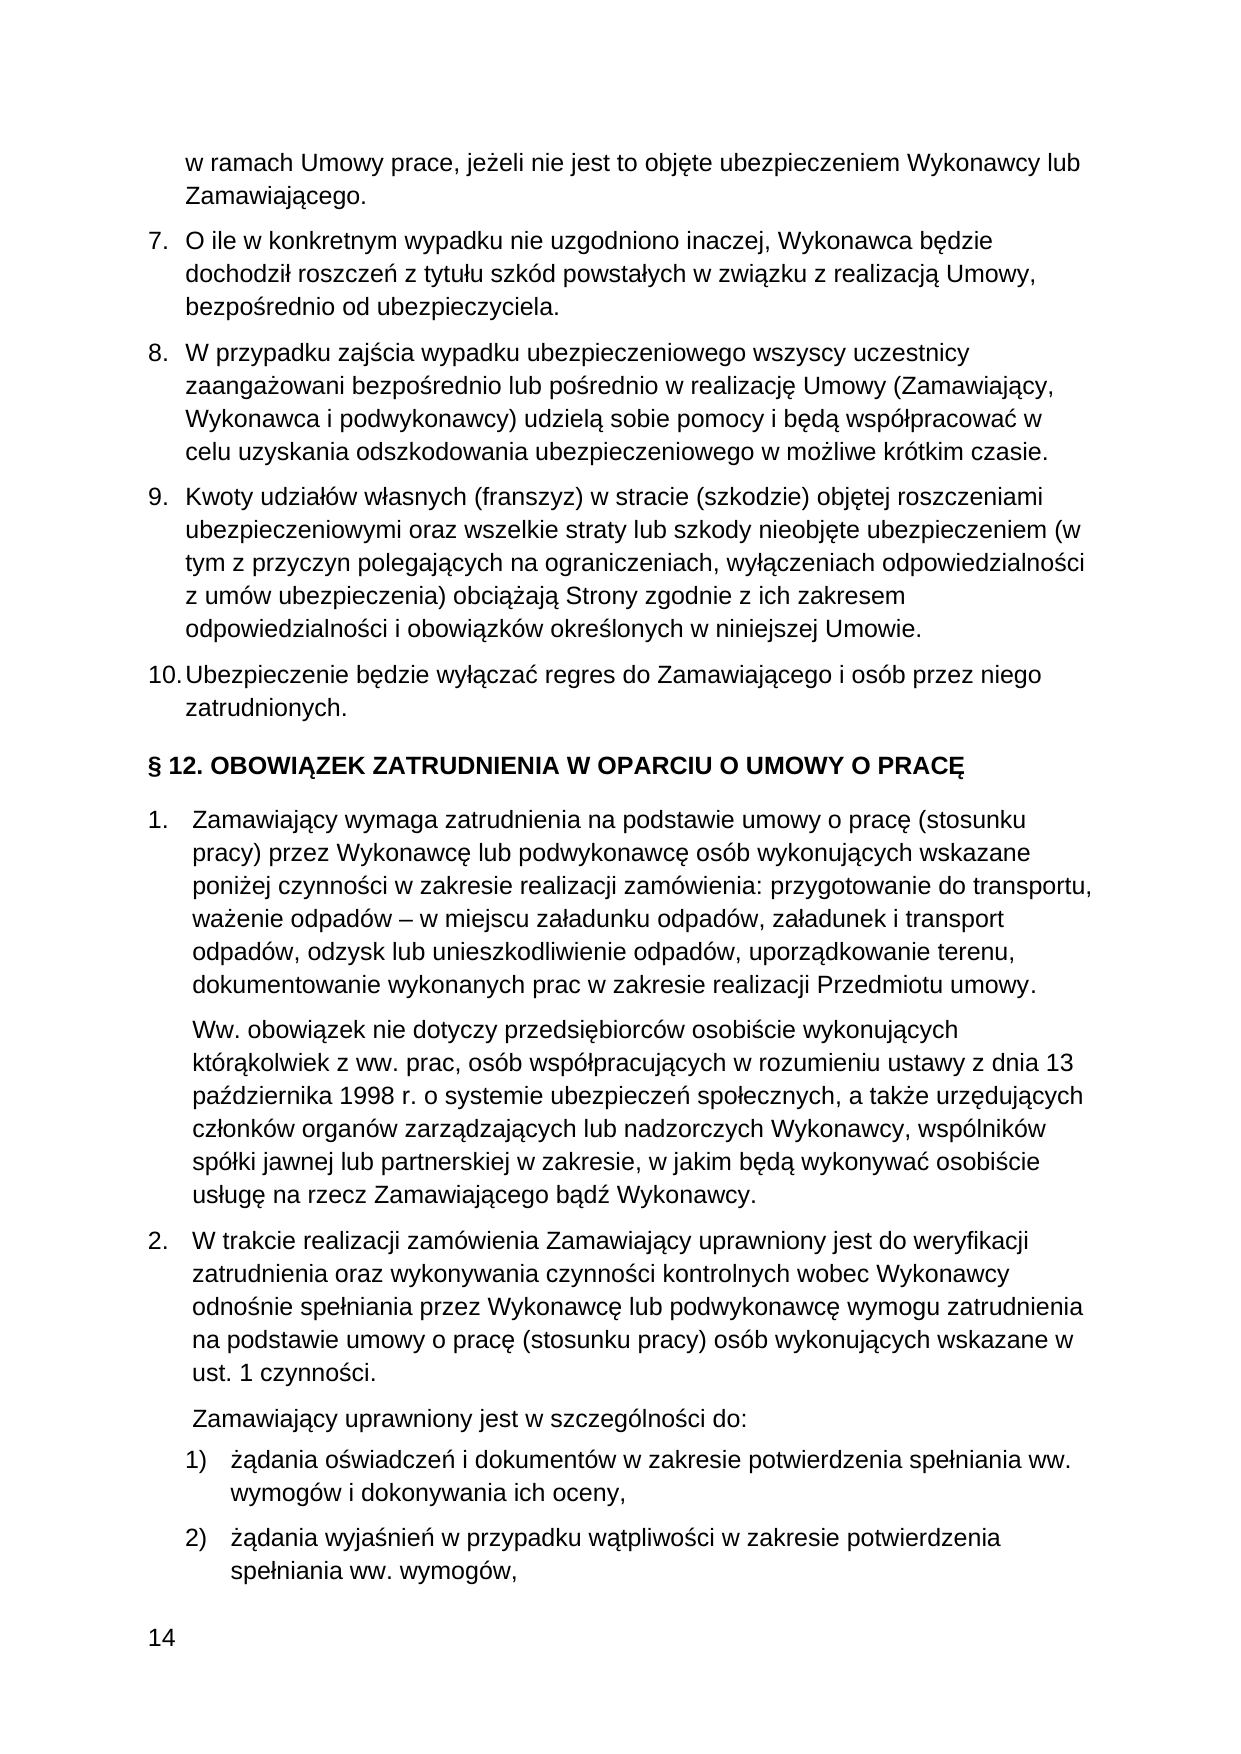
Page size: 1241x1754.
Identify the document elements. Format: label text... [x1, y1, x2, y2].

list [148, 148, 1093, 209]
list O ile w konkretnym wypadku nie uzgodniono inaczej, Wykonawca będzie dochodził roszczeń z tytułu szkód powstałych w związku z realizacją Umowy, bezpośrednio od ubezpieczyciela. [148, 226, 1093, 321]
list Kwoty udziałów własnych (franszyz) w stracie (szkodzie) objętej roszczeniami ubezpieczeniowymi oraz wszelkie straty lub szkody nieobjęte ubezpieczeniem (w tym z przyczyn polegających na ograniczeniach, wyłączeniach odpowiedzialności z umów ubezpieczenia) obciążają Strony zgodnie z ich zakresem odpowiedzialności i obowiązków określonych w niniejszej Umowie. [148, 482, 1093, 643]
list Zamawiający wymaga zatrudnienia na podstawie umowy o pracę (stosunku pracy) przez Wykonawcę lub podwykonawcę osób wykonujących wskazane poniżej czynności w zakresie realizacji zamówienia: przygotowanie do transportu, ważenie odpadów – w miejscu załadunku odpadów, załadunek i transport odpadów, odzysk lub unieszkodliwienie odpadów, uporządkowanie terenu, dokumentowanie wykonanych prac w zakresie realizacji Przedmiotu umowy. [148, 805, 1093, 998]
list Ubezpieczenie będzie wyłączać regres do Zamawiającego i osób przez niego zatrudnionych. [148, 660, 1093, 722]
list Ww. obowiązek nie dotyczy przedsiębiorców osobiście wykonujących którąkolwiek z ww. prac, osób współpracujących w rozumieniu ustawy z dnia 13 października 1998 r. o systemie ubezpieczeń społecznych, a także urzędujących członków organów zarządzających lub nadzorczych Wykonawcy, wspólników spółki jawnej lub partnerskiej w zakresie, w jakim będą wykonywać osobiście usługę na rzecz Zamawiającego bądź Wykonawcy. [192, 1015, 1093, 1209]
subtitle § 12. OBOWIĄZEK ZATRUDNIENIA W OPARCIU O UMOWY O PRACĘ [148, 751, 1093, 780]
list żądania oświadczeń i dokumentów w zakresie potwierdzenia spełniania ww. wymogów i dokonywania ich oceny, [185, 1445, 1093, 1507]
list W trakcie realizacji zamówienia Zamawiający uprawniony jest do weryfikacji zatrudnienia oraz wykonywania czynności kontrolnych wobec Wykonawcy odnośnie spełniania przez Wykonawcę lub podwykonawcę wymogu zatrudnienia na podstawie umowy o pracę (stosunku pracy) osób wykonujących wskazane w ust. 1 czynności. [148, 1226, 1093, 1387]
list Zamawiający uprawniony jest w szczególności do: [192, 1403, 1093, 1432]
list żądania wyjaśnień w przypadku wątpliwości w zakresie potwierdzenia spełniania ww. wymogów, [185, 1523, 1093, 1585]
list W przypadku zajścia wypadku ubezpieczeniowego wszyscy uczestnicy zaangażowani bezpośrednio lub pośrednio w realizację Umowy (Zamawiający, Wykonawca i podwykonawcy) udzielą sobie pomocy i będą współpracować w celu uzyskania odszkodowania ubezpieczeniowego w możliwe krótkim czasie. [148, 338, 1093, 466]
